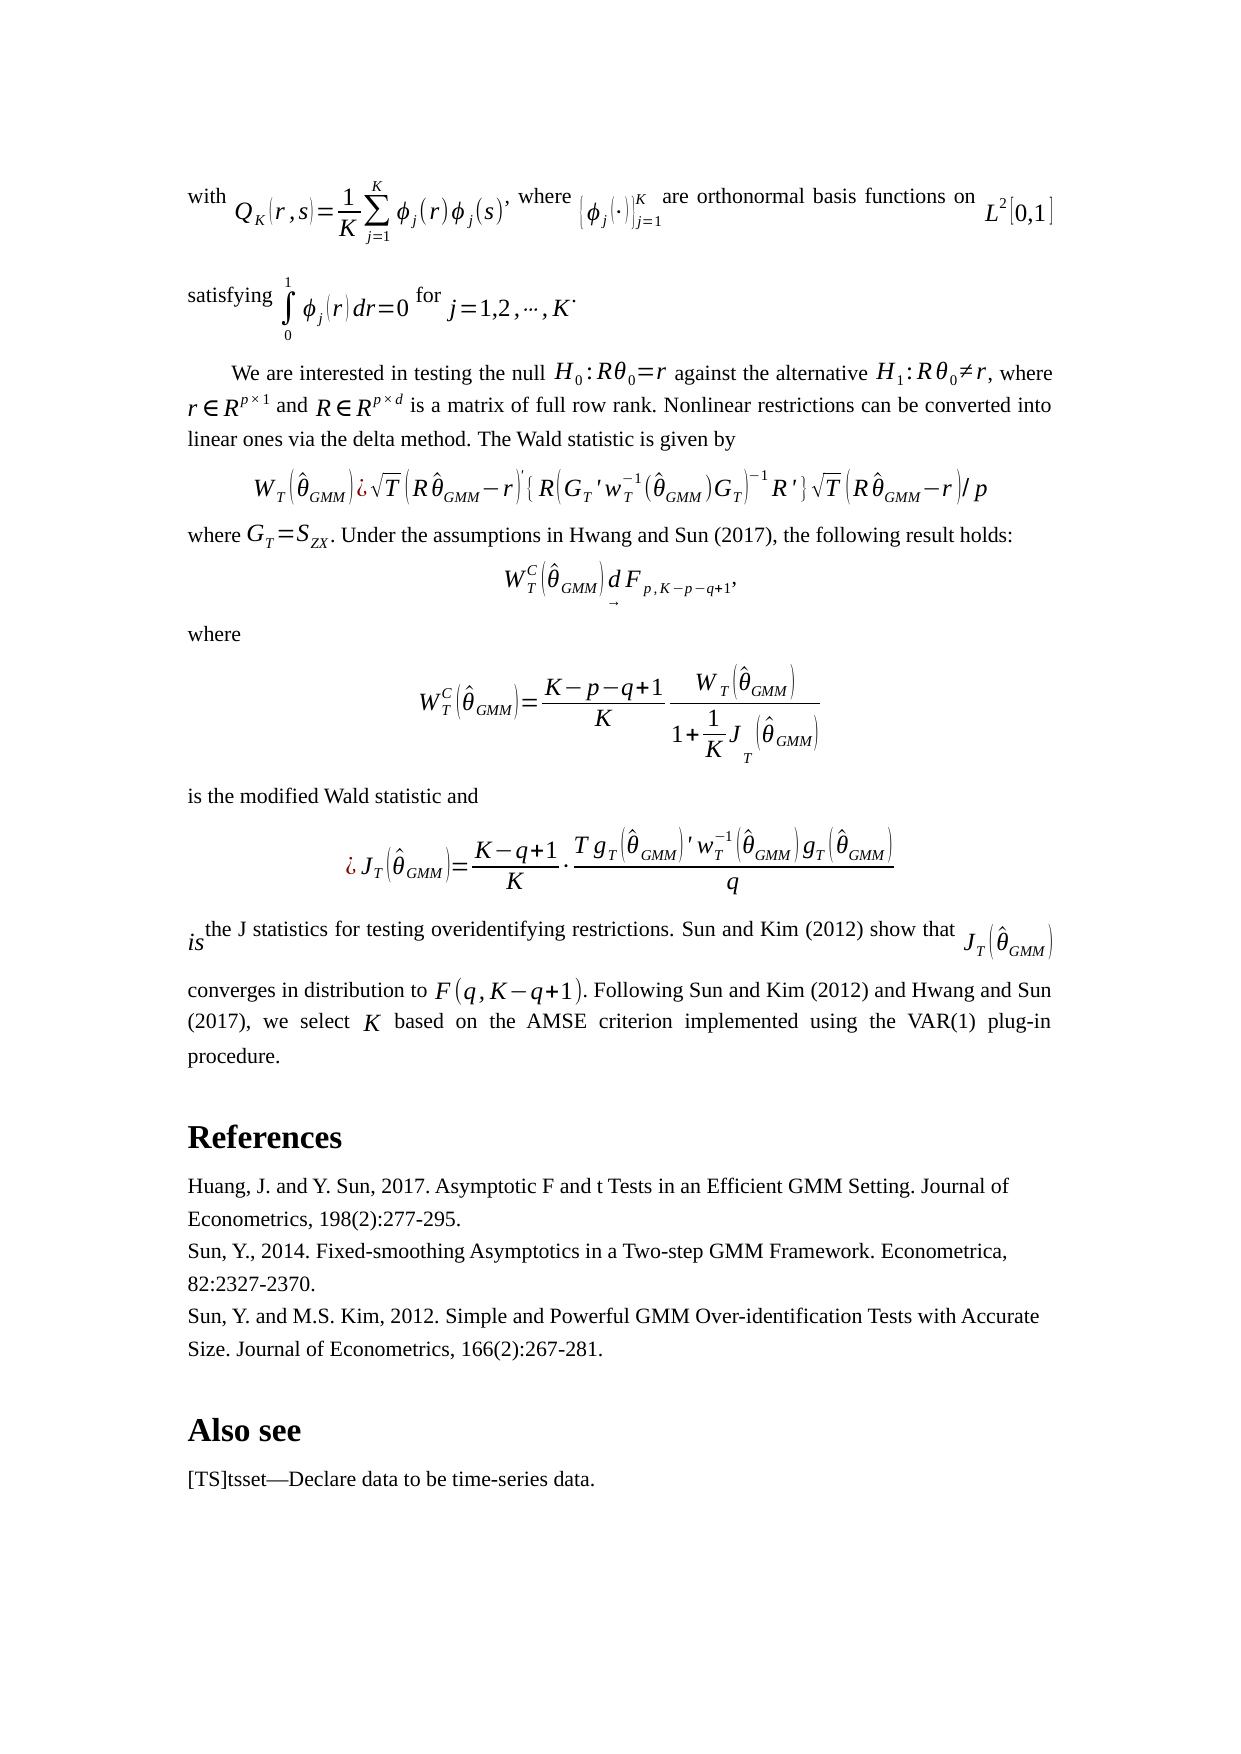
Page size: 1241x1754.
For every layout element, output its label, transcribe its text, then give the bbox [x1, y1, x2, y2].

text Sun, Y., 2014. Fixed-smoothing Asymptotics in a Two-step GMM Framework. Econometrica, 82:2327-2370. [187, 1234, 1053, 1299]
text Huang, J. and Y. Sun, 2017. Asymptotic F and t Tests in an Efficient GMM Setting. Journal of Econometrics, 198(2):277-295. [187, 1169, 1053, 1234]
text where [187, 617, 1053, 649]
text Also see [187, 1397, 1053, 1462]
text , [187, 552, 1053, 617]
text We are interested in testing the null against the alternative , where and is a matrix of full row rank. Nonlinear restrictions can be converted into linear ones via the delta method. The Wald statistic is given by [187, 357, 1053, 454]
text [187, 162, 1053, 357]
text References [187, 1104, 1053, 1169]
text is the modified Wald statistic and [187, 779, 1053, 812]
text Sun, Y. and M.S. Kim, 2012. Simple and Powerful GMM Over-identification Tests with Accurate Size. Journal of Econometrics, 166(2):267-281. [187, 1299, 1053, 1364]
text where . Under the assumptions in Hwang and Sun (2017), the following result holds: [187, 519, 1053, 552]
text [TS]tsset—Declare data to be time-series data. [187, 1462, 1053, 1494]
text the J statistics for testing overidentifying restrictions. Sun and Kim (2012) show that converges in distribution to . Following Sun and Kim (2012) and Hwang and Sun (2017), we select based on the AMSE criterion implemented using the VAR(1) plug-in procedure. [187, 909, 1053, 1072]
